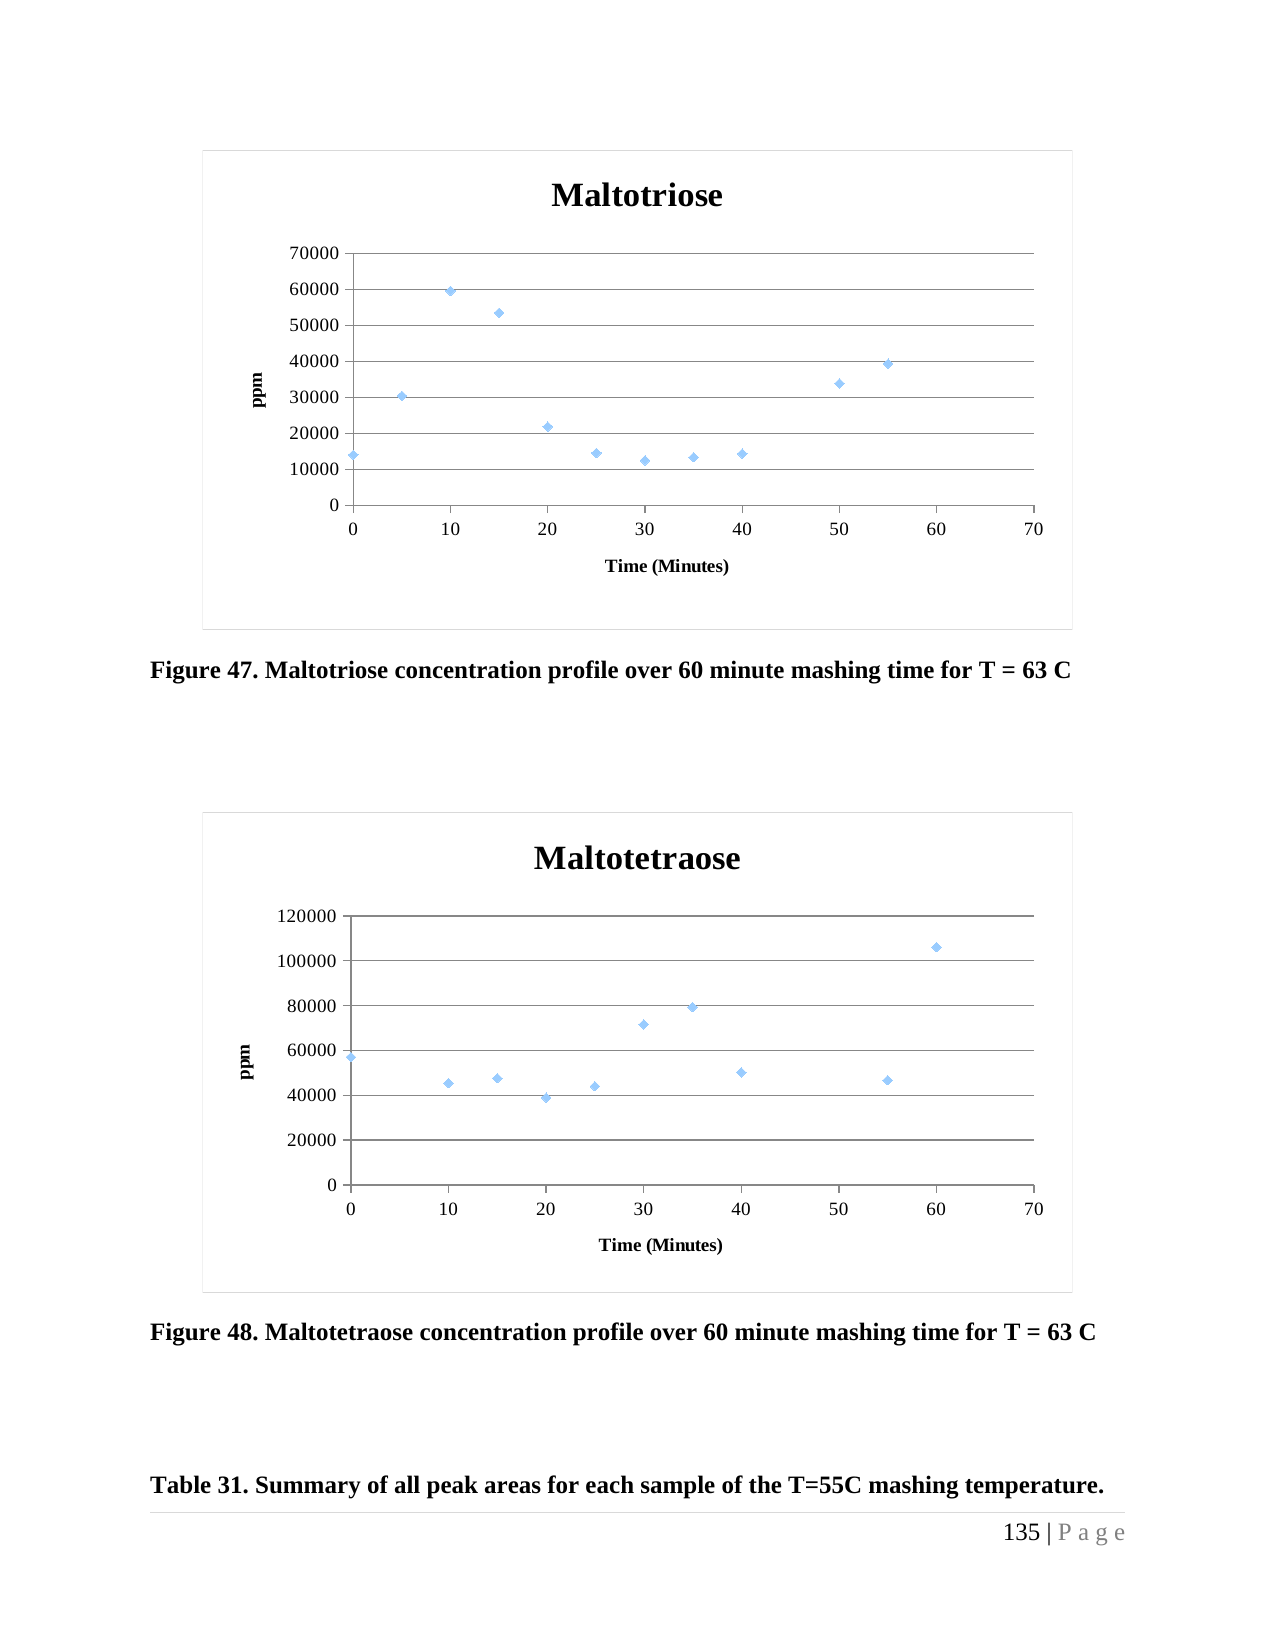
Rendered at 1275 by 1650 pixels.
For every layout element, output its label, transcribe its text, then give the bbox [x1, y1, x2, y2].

text Figure 48. Maltotetraose concentration profile over 60 minute mashing time for T = 63 C [150, 1317, 1125, 1346]
text Table 31. Summary of all peak areas for each sample of the T=55C mashing temperature. [150, 1471, 1125, 1499]
text Figure 47. Maltotriose concentration profile over 60 minute mashing time for T = 63 C [150, 655, 1125, 684]
